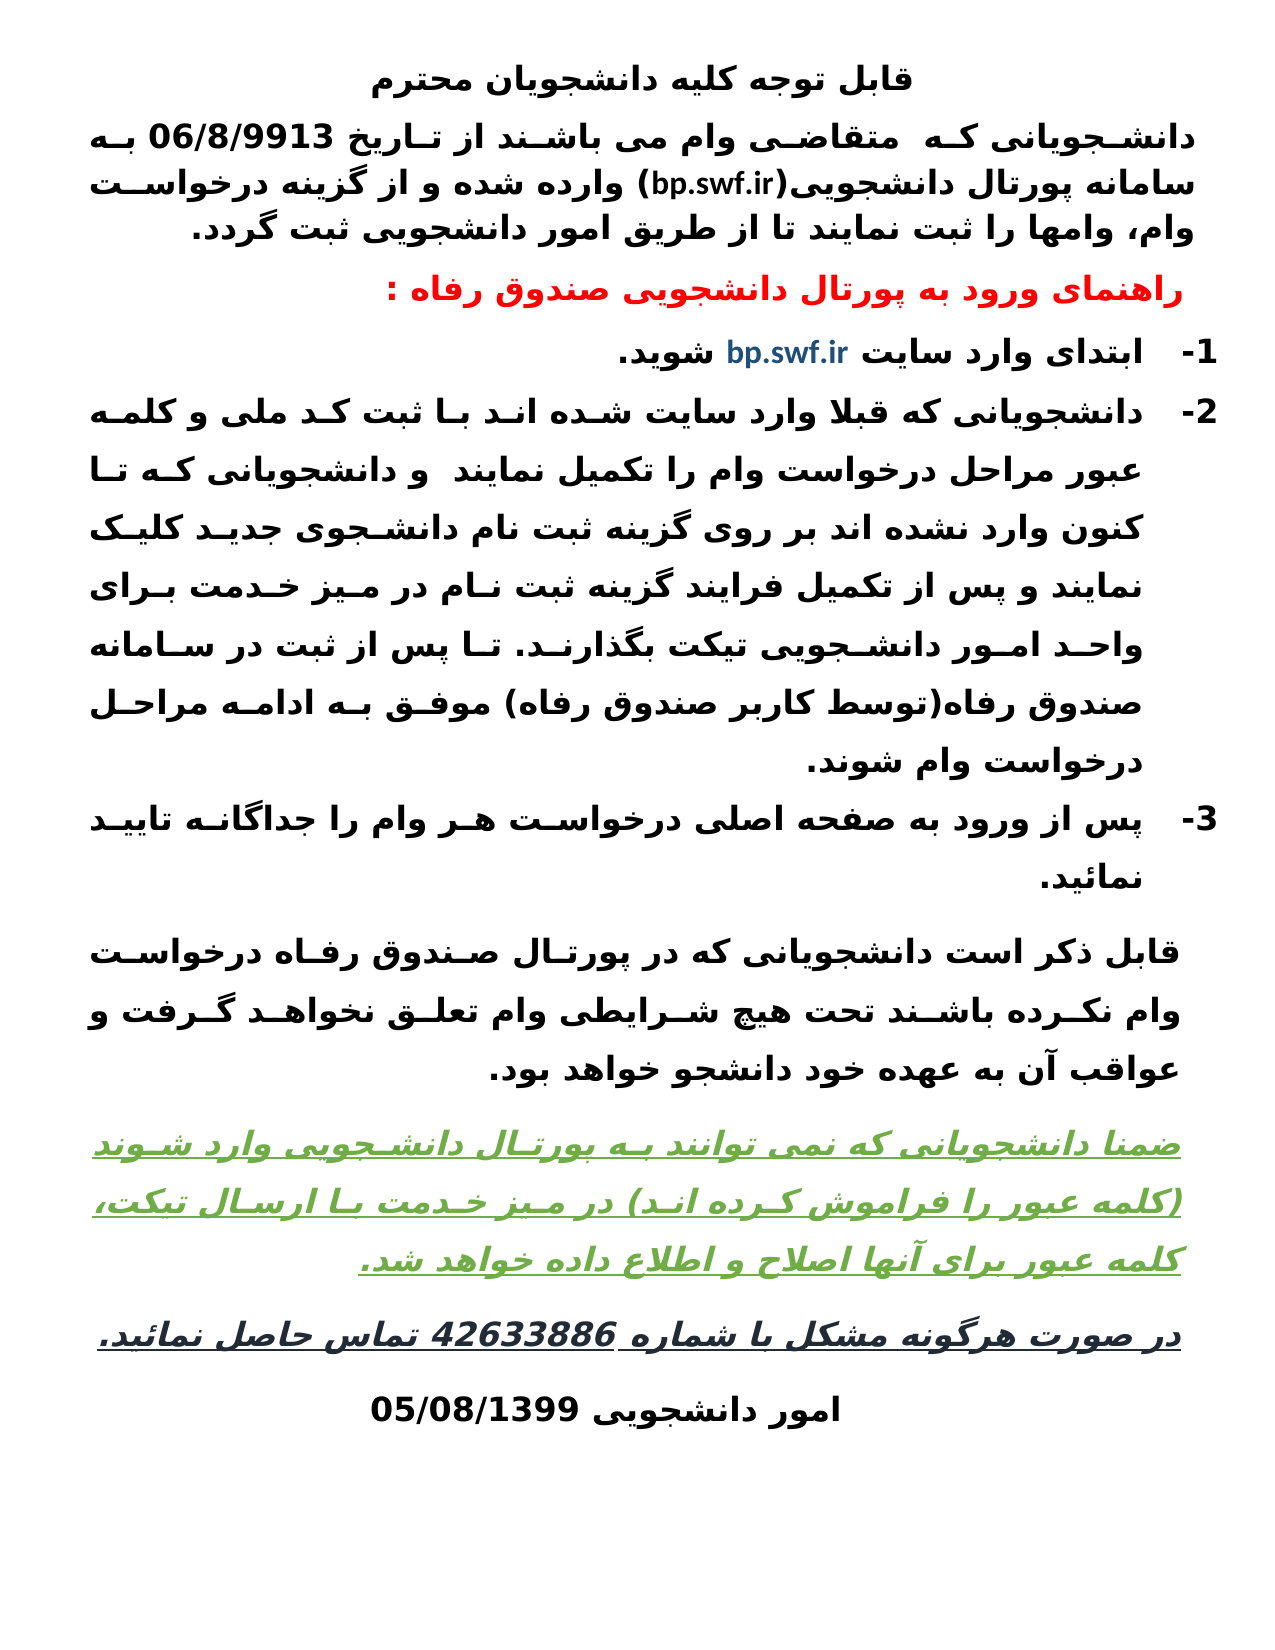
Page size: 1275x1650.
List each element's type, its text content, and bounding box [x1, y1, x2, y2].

text دانشجویانی که متقاضی وام می باشند از تاریخ 06/8/9913 به سامانه پورتال دانشجویی(bp.swf.ir) وارده شده و از گزینه درخواست وام، وامها را ثبت نمایند تا از طریق امور دانشجویی ثبت گردد. [89, 118, 1196, 247]
text ضمنا دانشجویانی که نمی توانند به پورتال دانشجویی وارد شوند (کلمه عبور را فراموش کرده اند) در میز خدمت با ارسال تیکت، کلمه عبور برای آنها اصلاح و اطلاع داده خواهد شد. [89, 1124, 1181, 1279]
text در صورت هرگونه مشکل با شماره 42633886 تماس حاصل نمائید. [89, 1316, 1181, 1354]
list پس از ورود به صفحه اصلی درخواست هر وام را جداگانه تایید نمائید. [89, 800, 1181, 897]
list ابتدای وارد سایت bp.swf.ir شوید. [89, 331, 1181, 372]
text قابل ذکر است دانشجویانی که در پورتال صندوق رفاه درخواست وام نکرده باشند تحت هیچ شرایطی وام تعلق نخواهد گرفت و عواقب آن به عهده خود دانشجو خواهد بود. [89, 933, 1181, 1088]
text قابل توجه کلیه دانشجویان محترم [89, 59, 1196, 98]
text امور دانشجویی 05/08/1399 [89, 1391, 1181, 1429]
text راهنمای ورود به پورتال دانشجویی صندوق رفاه : [89, 270, 1196, 309]
list دانشجویانی که قبلا وارد سایت شده اند با ثبت کد ملی و کلمه عبور مراحل درخواست وام را تکمیل نمایند و دانشجویانی که تا کنون وارد نشده اند بر روی گزینه ثبت نام دانشجوی جدید کلیک نمایند و پس از تکمیل فرایند گزینه ثبت نام در میز خدمت برای واحد امور دانشجویی تیکت بگذارند. تا پس از ثبت در سامانه صندوق رفاه(توسط کاربر صندوق رفاه) موفق به ادامه مراحل درخواست وام شوند. [89, 392, 1181, 780]
